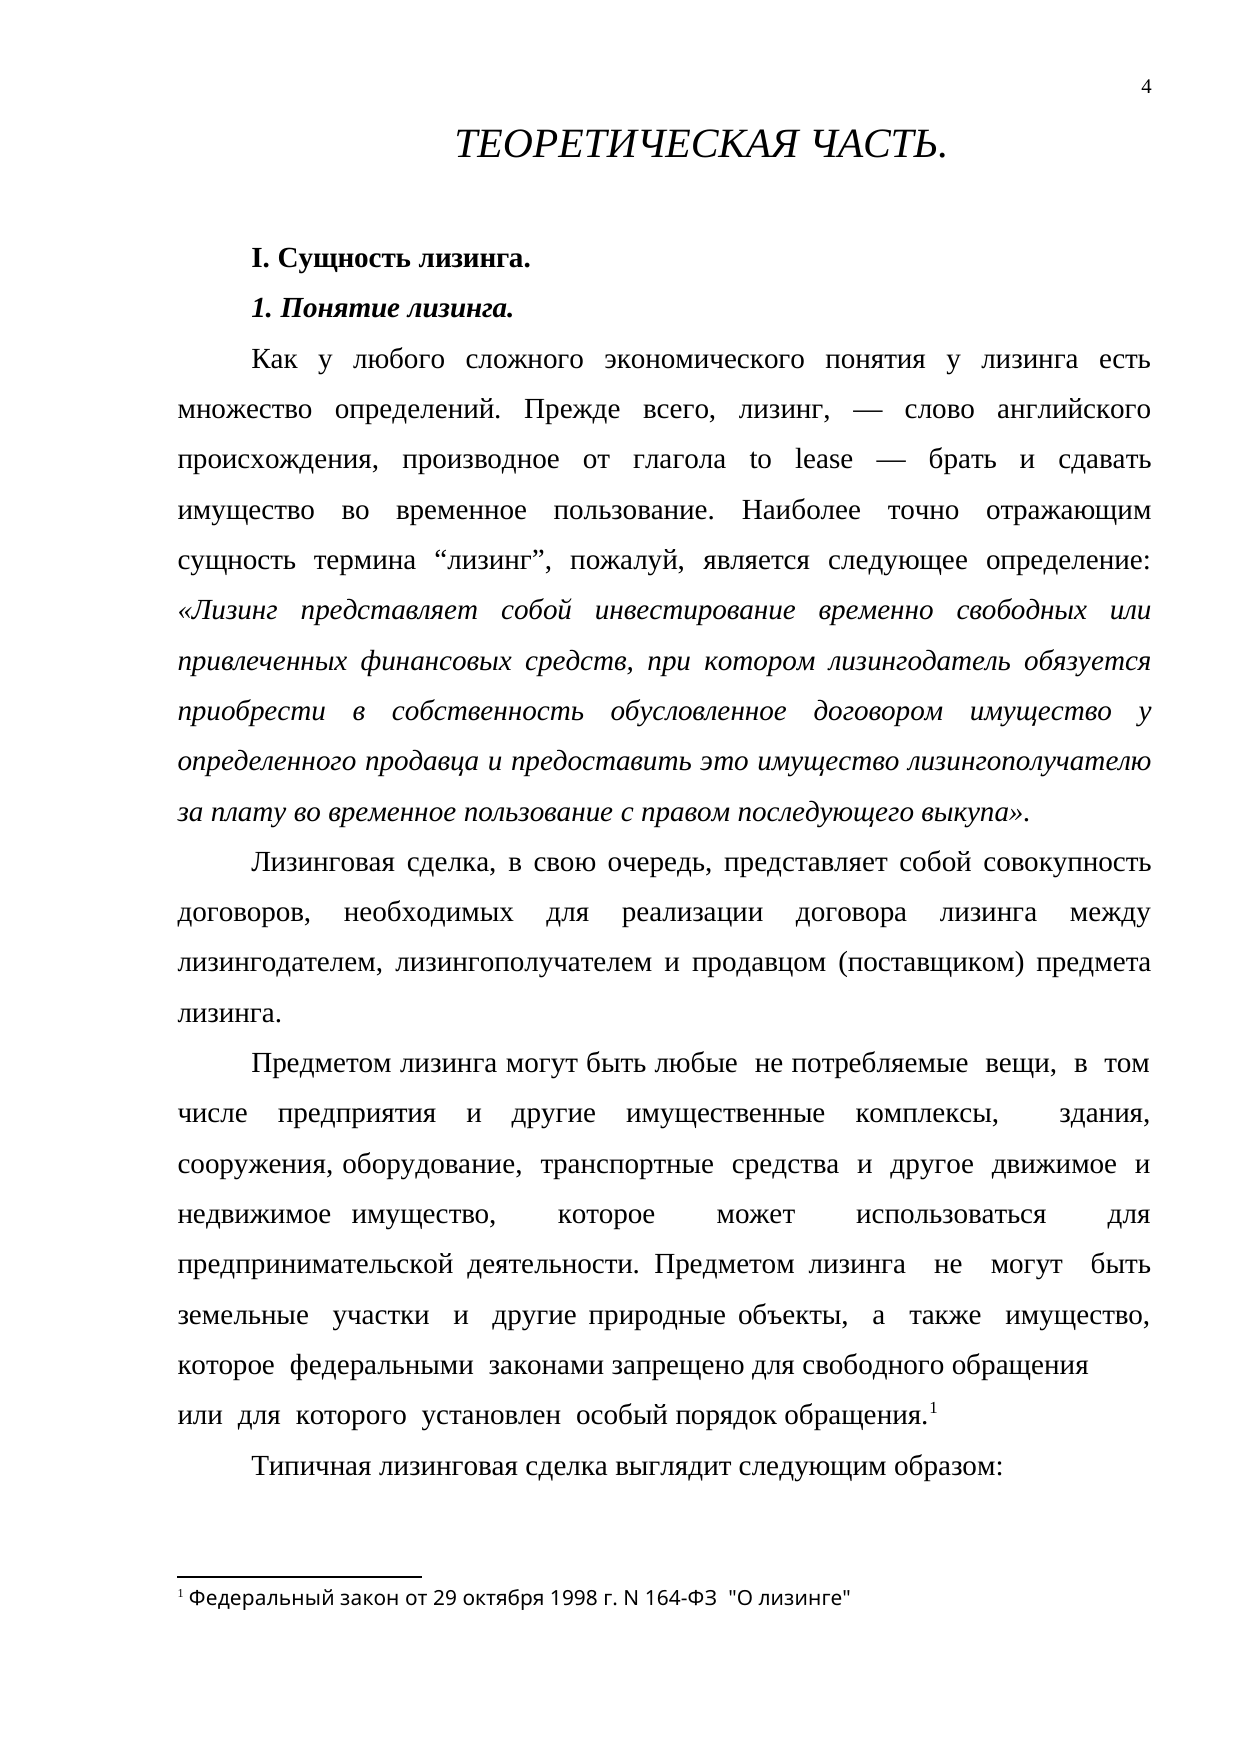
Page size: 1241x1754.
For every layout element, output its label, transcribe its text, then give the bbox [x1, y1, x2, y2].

text 1. Понятие лизинга. [177, 291, 1152, 324]
text или для которого установлен особый порядок обращения.1 [177, 1398, 1152, 1431]
text Лизинговая сделка, в свою очередь, представляет собой совокупность договоров, необходимых для реализации договора лизинга между лизингодателем, лизингополучателем и продавцом (поставщиком) предмета лизинга. [177, 844, 1152, 1029]
text ТЕОРЕТИЧЕСКАЯ ЧАСТЬ. [177, 118, 1152, 166]
text I. Сущность лизинга. [177, 240, 1152, 274]
text Предметом лизинга могут быть любые не потребляемые вещи, в том числе предприятия и другие имущественные комплексы, здания, сооружения, оборудование, транспортные средства и другое движимое и недвижимое имущество, которое может использоваться для предпринимательской деятельности. Предметом лизинга не могут быть земельные участки и другие природные объекты, а также имущество, которое федеральными законами запрещено для свободного обращения [177, 1045, 1152, 1381]
text Типичная лизинговая сделка выглядит следующим образом: [177, 1448, 1152, 1481]
text Как у любого сложного экономического понятия у лизинга есть множество определений. Прежде всего, лизинг, — слово английского происхождения, производное от глагола to lease — брать и сдавать имущество во временное пользование. Наиболее точно отражающим сущность термина “лизинг”, пожалуй, является следующее определение: «Лизинг представляет собой инвестирование временно свободных или привлеченных финансовых средств, при котором лизингодатель обязуется приобрести в собственность обусловленное договором имущество у определенного продавца и предоставить это имущество лизингополучателю за плату во временное пользование с правом последующего выкупа». [177, 341, 1152, 827]
